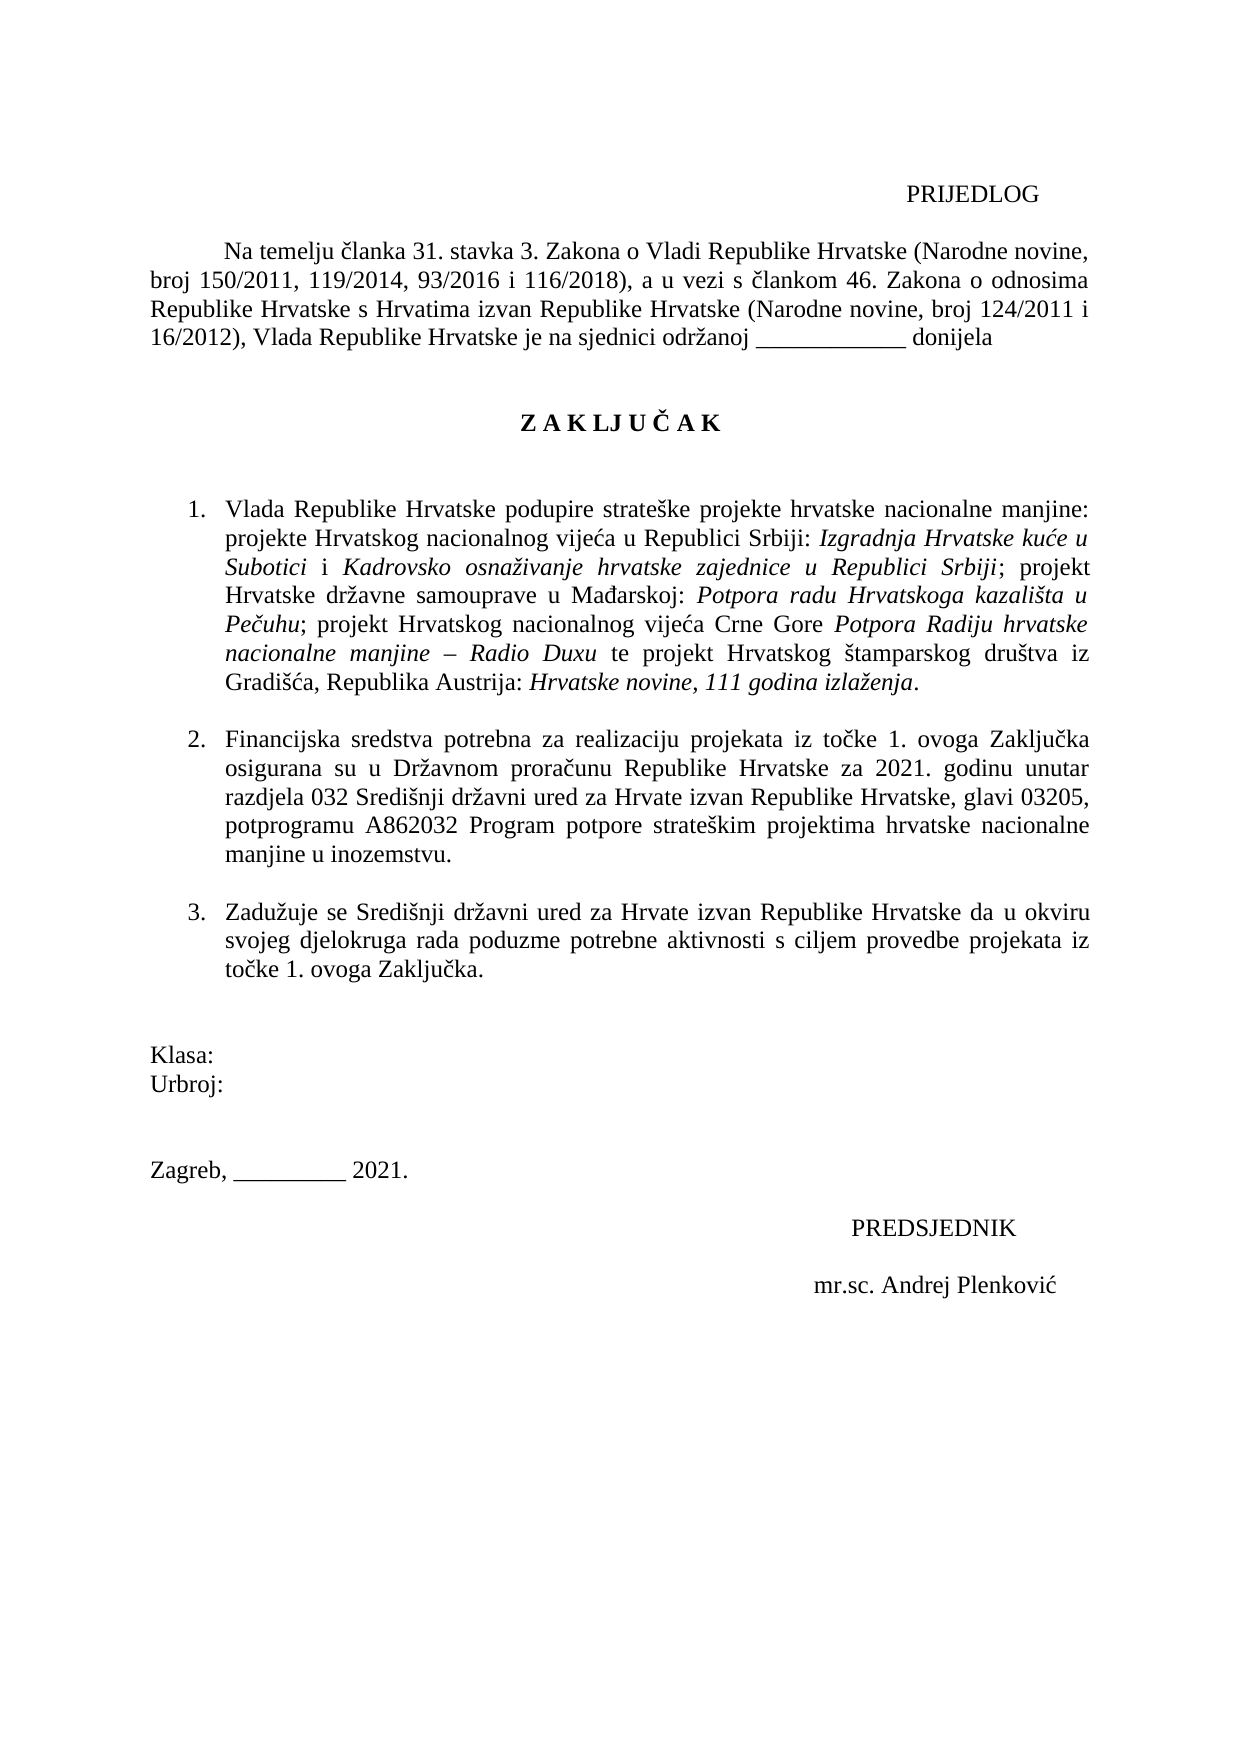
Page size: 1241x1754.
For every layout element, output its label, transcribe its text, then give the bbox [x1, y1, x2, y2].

list Zadužuje se Središnji državni ured za Hrvate izvan Republike Hrvatske da u okviru svojeg djelokruga rada poduzme potrebne aktivnosti s ciljem provedbe projekata iz točke 1. ovoga Zaključka. [187, 897, 1090, 983]
text Z A K LJ U Č A K [150, 408, 1090, 437]
list Financijska sredstva potrebna za realizaciju projekata iz točke 1. ovoga Zaključka osigurana su u Državnom proračunu Republike Hrvatske za 2021. godinu unutar razdjela 032 Središnji državni ured za Hrvate izvan Republike Hrvatske, glavi 03205, potprogramu A862032 Program potpore strateškim projektima hrvatske nacionalne manjine u inozemstvu. [187, 724, 1090, 868]
text Urbroj: [150, 1069, 1090, 1098]
text mr.sc. Andrej Plenković [150, 1270, 1090, 1298]
text Zagreb, _________ 2021. [150, 1156, 1090, 1184]
text Na temelju članka 31. stavka 3. Zakona o Vladi Republike Hrvatske (Narodne novine, broj 150/2011, 119/2014, 93/2016 i 116/2018), a u vezi s člankom 46. Zakona o odnosima Republike Hrvatske s Hrvatima izvan Republike Hrvatske (Narodne novine, broj 124/2011 i 16/2012), Vlada Republike Hrvatske je na sjednici održanoj ____________ donijela [150, 236, 1090, 351]
list Vlada Republike Hrvatske podupire strateške projekte hrvatske nacionalne manjine: projekte Hrvatskog nacionalnog vijeća u Republici Srbiji: Izgradnja Hrvatske kuće u Subotici i Kadrovsko osnaživanje hrvatske zajednice u Republici Srbiji; projekt Hrvatske državne samouprave u Mađarskoj: Potpora radu Hrvatskoga kazališta u Pečuhu; projekt Hrvatskog nacionalnog vijeća Crne Gore Potpora Radiju hrvatske nacionalne manjine – Radio Duxu te projekt Hrvatskog štamparskog društva iz Gradišća, Republika Austrija: Hrvatske novine, 111 godina izlaženja. [187, 494, 1090, 696]
text Klasa: [150, 1041, 1090, 1069]
text PREDSJEDNIK [150, 1213, 1090, 1242]
text PRIJEDLOG [887, 179, 1090, 207]
